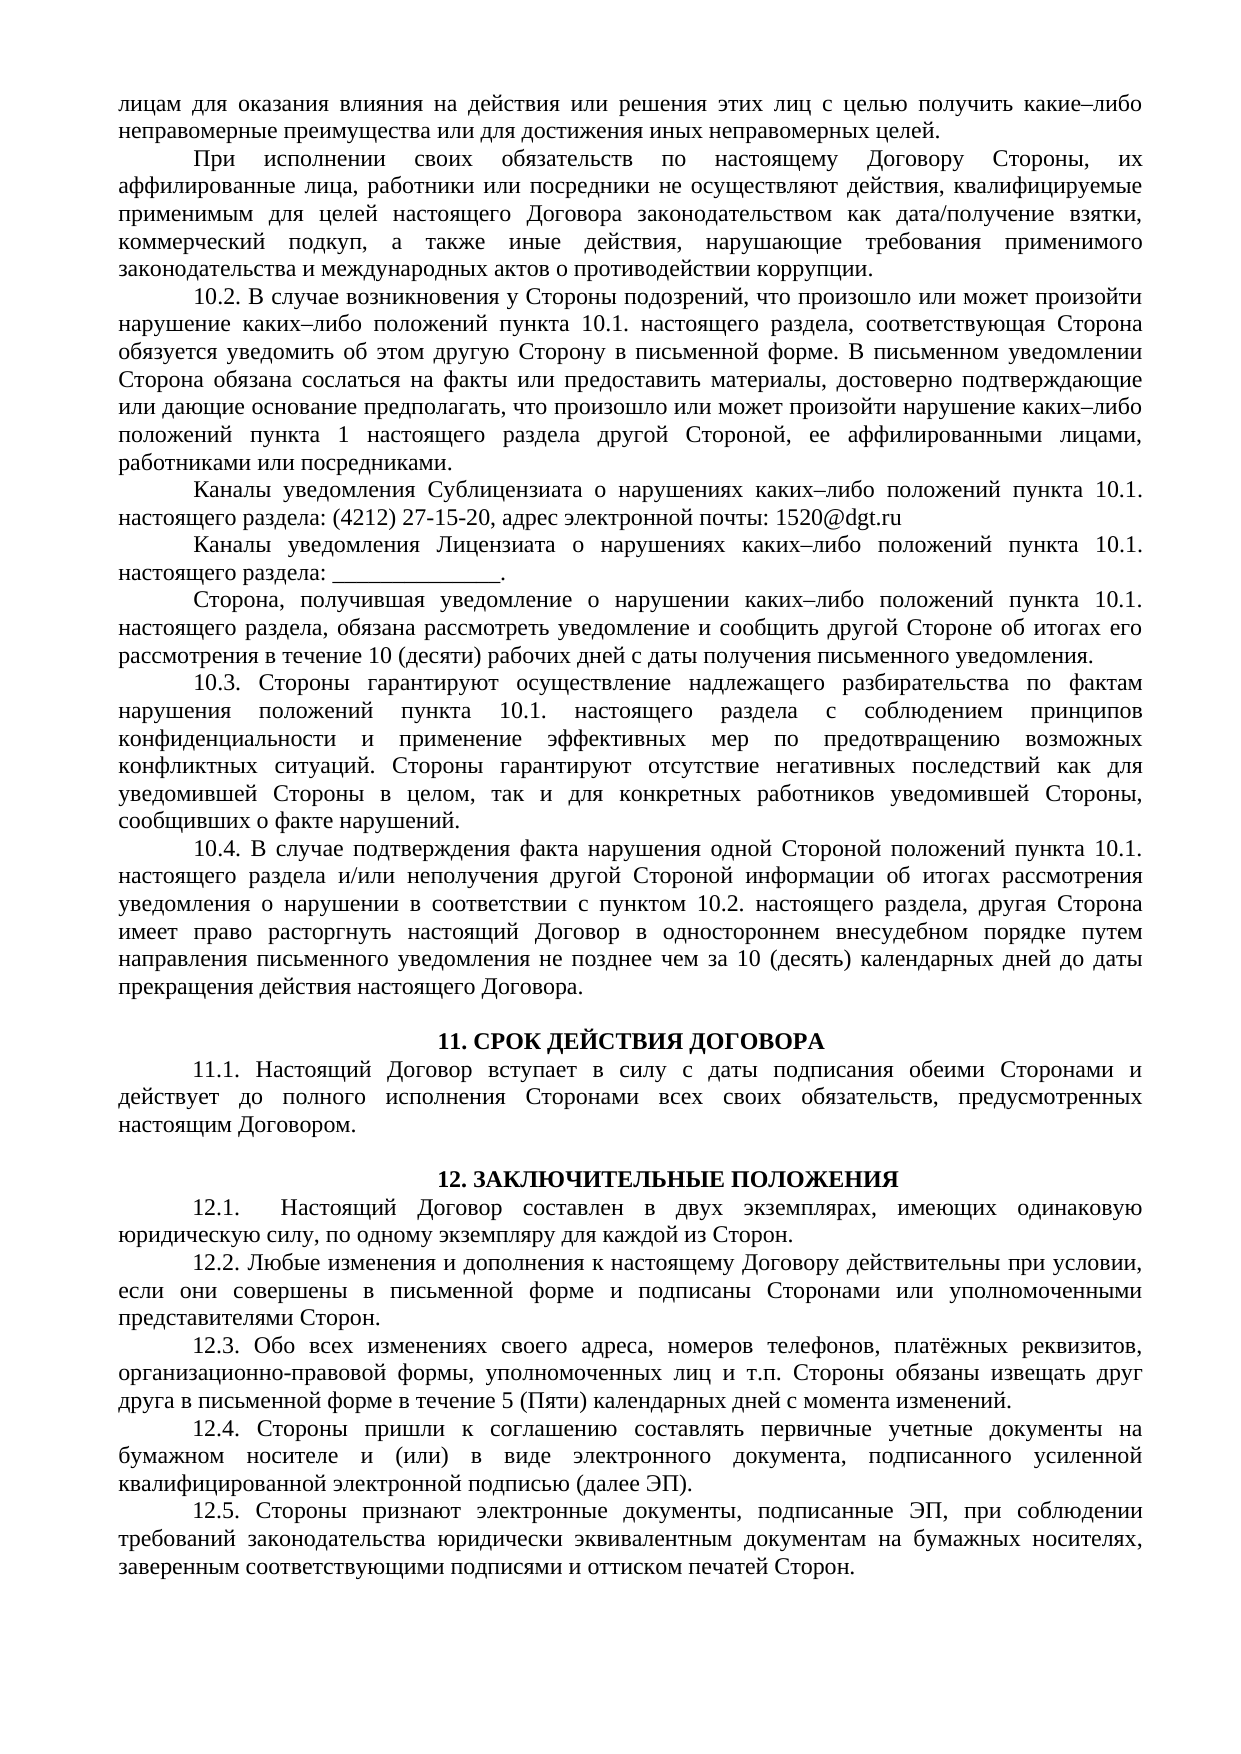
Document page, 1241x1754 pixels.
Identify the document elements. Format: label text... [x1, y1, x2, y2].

text 12. ЗАКЛЮЧИТЕЛЬНЫЕ ПОЛОЖЕНИЯ [118, 1165, 1144, 1193]
list 11. СРОК ДЕЙСТВИЯ ДОГОВОРА [118, 1027, 1144, 1055]
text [118, 89, 1144, 144]
text 12.5. Стороны признают электронные документы, подписанные ЭП, при соблюдении требований законодательства юридически эквивалентным документам на бумажных носителях, заверенным соответствующими подписями и оттиском печатей Сторон. [118, 1496, 1144, 1579]
text Сторона, получившая уведомление о нарушении каких–либо положений пункта 10.1. настоящего раздела, обязана рассмотреть уведомление и сообщить другой Стороне об итогах его рассмотрения в течение 10 (десяти) рабочих дней с даты получения письменного уведомления. [118, 586, 1144, 668]
text При исполнении своих обязательств по настоящему Договору Стороны, их аффилированные лица, работники или посредники не осуществляют действия, квалифицируемые применимым для целей настоящего Договора законодательством как дата/получение взятки, коммерческий подкуп, а также иные действия, нарушающие требования применимого законодательства и международных актов о противодействии коррупции. [118, 144, 1144, 282]
text 10.2. В случае возникновения у Стороны подозрений, что произошло или может произойти нарушение каких–либо положений пункта 10.1. настоящего раздела, соответствующая Сторона обязуется уведомить об этом другую Сторону в письменной форме. В письменном уведомлении Сторона обязана сослаться на факты или предоставить материалы, достоверно подтверждающие или дающие основание предполагать, что произошло или может произойти нарушение каких–либо положений пункта 1 настоящего раздела другой Стороной, ее аффилированными лицами, работниками или посредниками. [118, 282, 1144, 475]
text 10.4. В случае подтверждения факта нарушения одной Стороной положений пункта 10.1. настоящего раздела и/или неполучения другой Стороной информации об итогах рассмотрения уведомления о нарушении в соответствии с пунктом 10.2. настоящего раздела, другая Сторона имеет право расторгнуть настоящий Договор в одностороннем внесудебном порядке путем направления письменного уведомления не позднее чем за 10 (десять) календарных дней до даты прекращения действия настоящего Договора. [118, 834, 1144, 999]
text 10.3. Стороны гарантируют осуществление надлежащего разбирательства по фактам нарушения положений пункта 10.1. настоящего раздела с соблюдением принципов конфиденциальности и применение эффективных мер по предотвращению возможных конфликтных ситуаций. Стороны гарантируют отсутствие негативных последствий как для уведомившей Стороны в целом, так и для конкретных работников уведомившей Стороны, сообщивших о факте нарушений. [118, 668, 1144, 834]
text Каналы уведомления Лицензиата о нарушениях каких–либо положений пункта 10.1. настоящего раздела: ______________. [118, 530, 1144, 586]
text Каналы уведомления Сублицензиата о нарушениях каких–либо положений пункта 10.1. настоящего раздела: (4212) 27-15-20, адрес электронной почты: 1520@dgt.ru [118, 475, 1144, 530]
text 11.1. Настоящий Договор вступает в силу с даты подписания обеими Сторонами и действует до полного исполнения Сторонами всех своих обязательств, предусмотренных настоящим Договором. [118, 1055, 1144, 1138]
text 12.4. Стороны пришли к соглашению составлять первичные учетные документы на бумажном носителе и (или) в виде электронного документа, подписанного усиленной квалифицированной электронной подписью (далее ЭП). [118, 1414, 1144, 1496]
text 12.3. Обо всех изменениях своего адреса, номеров телефонов, платёжных реквизитов, организационно-правовой формы, уполномоченных лиц и т.п. Стороны обязаны извещать друг друга в письменной форме в течение 5 (Пяти) календарных дней с момента изменений. [118, 1331, 1144, 1414]
text 12.2. Любые изменения и дополнения к настоящему Договору действительны при условии, если они совершены в письменной форме и подписаны Сторонами или уполномоченными представителями Сторон. [118, 1248, 1144, 1331]
text 12.1. Настоящий Договор составлен в двух экземплярах, имеющих одинаковую юридическую силу, по одному экземпляру для каждой из Сторон. [118, 1193, 1144, 1248]
